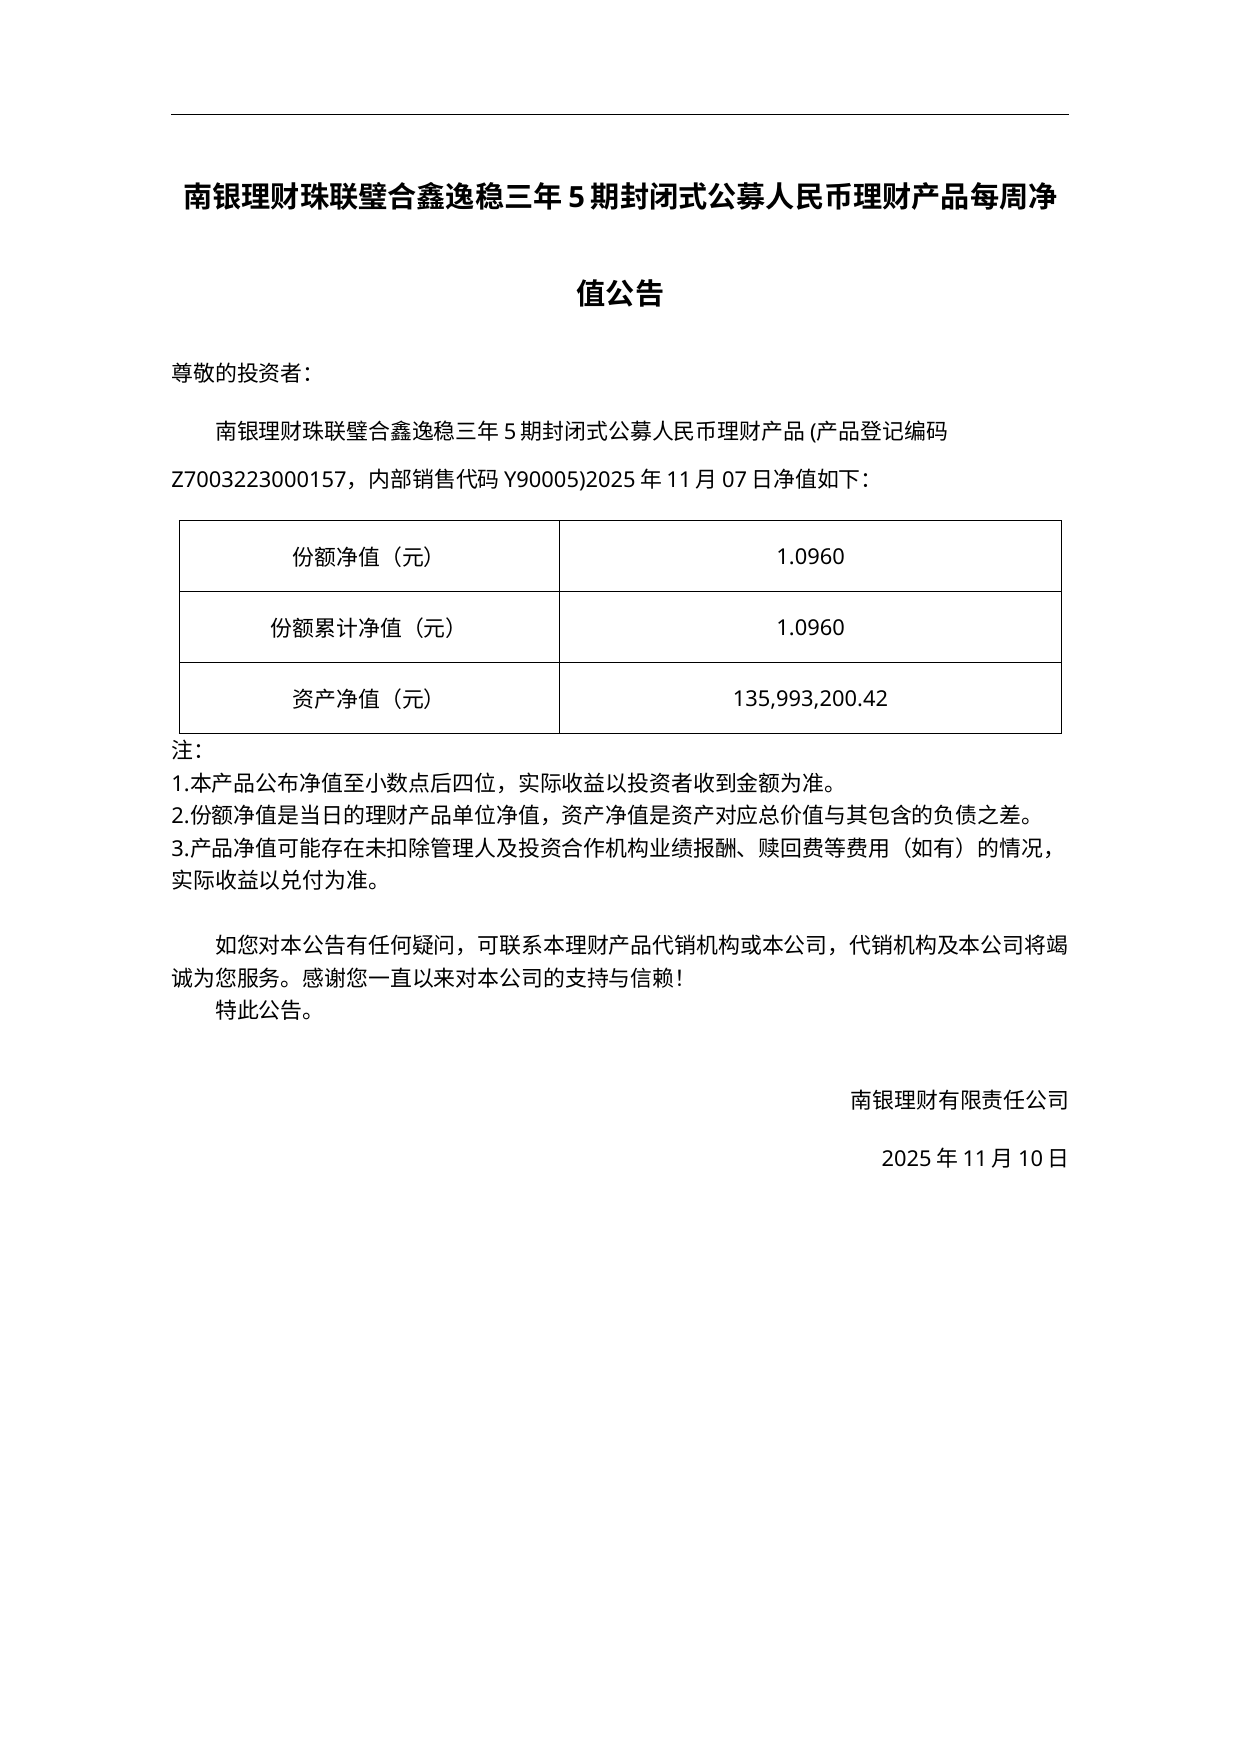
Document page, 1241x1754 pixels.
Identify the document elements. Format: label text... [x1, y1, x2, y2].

table_cell 份额累计净值（元） [180, 592, 559, 662]
text 2.份额净值是当日的理财产品单位净值，资产净值是资产对应总价值与其包含的负债之差。 [171, 798, 1069, 830]
text 尊敬的投资者： [171, 355, 1069, 388]
text 1.本产品公布净值至小数点后四位，实际收益以投资者收到金额为准。 [171, 765, 1069, 798]
table_cell 135,993,200.42 [560, 663, 1061, 733]
text 特此公告。 [171, 993, 1069, 1025]
text 南银理财珠联璧合鑫逸稳三年5期封闭式公募人民币理财产品每周净值公告 [171, 162, 1069, 324]
text 3.产品净值可能存在未扣除管理人及投资合作机构业绩报酬、赎回费等费用（如有）的情况，实际收益以兑付为准。 [171, 830, 1069, 895]
table_cell 资产净值（元） [180, 663, 559, 733]
text 注： [171, 733, 1069, 765]
text 南银理财珠联璧合鑫逸稳三年5期封闭式公募人民币理财产品 (产品登记编码Z7003223000157，内部销售代码Y90005)2025年11月07日净值如下： [171, 413, 1069, 494]
table_header 1.0960 [560, 521, 1061, 591]
text 南银理财有限责任公司 [171, 1082, 1069, 1115]
table_cell 1.0960 [560, 592, 1061, 662]
table_header 份额净值（元） [180, 521, 559, 591]
text 2025年11月10日 [171, 1140, 1069, 1173]
text 如您对本公告有任何疑问，可联系本理财产品代销机构或本公司，代销机构及本公司将竭诚为您服务。感谢您一直以来对本公司的支持与信赖！ [171, 928, 1069, 993]
